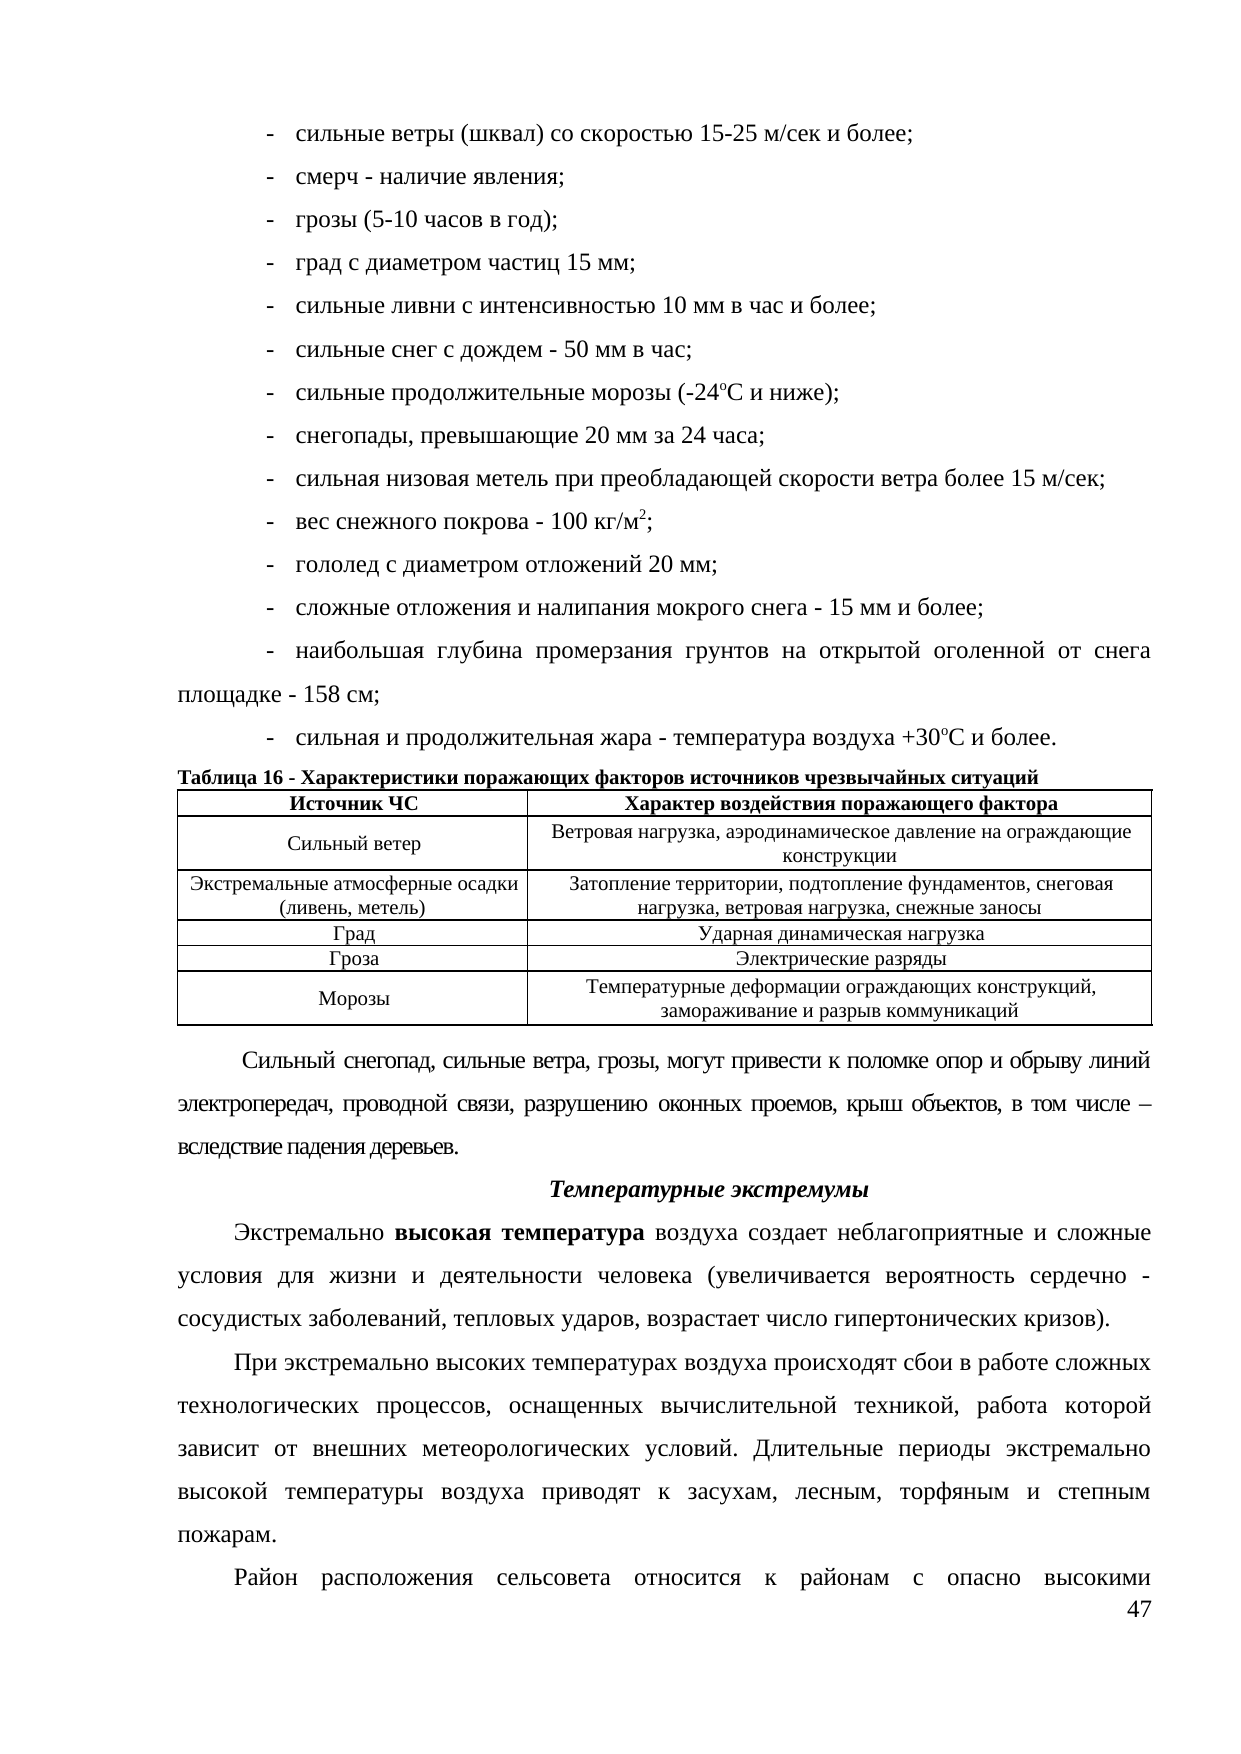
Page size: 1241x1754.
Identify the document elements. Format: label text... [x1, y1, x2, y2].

text При экстремально высоких температурах воздуха происходят сбои в работе сложных технологических процессов, оснащенных вычислительной техникой, работа которой зависит от внешних метеорологических условий. Длительные периоды экстремально высокой температуры воздуха приводят к засухам, лесным, торфяным и степным пожарам. [177, 1347, 1152, 1548]
table_cell Ветровая нагрузка, аэродинамическое давление на ограждающие конструкции [528, 817, 1151, 869]
text Сильный снегопад, сильные ветра, грозы, могут привести к поломке опор и обрыву линий электропередач, проводной связи, разрушению оконных проемов, крыш объектов, в том числе – вследствие падения деревьев. [177, 1045, 1152, 1160]
table_cell Морозы [178, 972, 527, 1024]
list грозы (5-10 часов в год); [177, 204, 1152, 233]
table_header Источник ЧС [178, 791, 527, 815]
table_cell Температурные деформации ограждающих конструкций, замораживание и разрыв коммуникаций [528, 972, 1151, 1024]
table_cell Экстремальные атмосферные осадки (ливень, метель) [178, 871, 527, 919]
table_cell Ударная динамическая нагрузка [528, 921, 1151, 944]
list сильные продолжительные морозы (-24оС и ниже); [177, 377, 1152, 406]
table_cell Град [178, 921, 527, 944]
list сложные отложения и налипания мокрого снега - и более; [177, 592, 1152, 621]
list сильная и продолжительная жара - температура воздуха +30оС и более. [177, 722, 1152, 751]
list сильные снег с дождем - в час; [177, 334, 1152, 362]
text Таблица 16 - Характеристики поражающих факторов источников чрезвычайных ситуаций [177, 765, 1152, 789]
table_cell Гроза [178, 946, 527, 970]
text Экстремально высокая температура воздуха создает неблагоприятные и сложные условия для жизни и деятельности человека (увеличивается вероятность сердечно - сосудистых заболеваний, тепловых ударов, возрастает число гипертонических кризов). [177, 1217, 1152, 1332]
table_cell Сильный ветер [178, 817, 527, 869]
list град с диаметром частиц ; [177, 247, 1152, 276]
table_cell Электрические разряды [528, 946, 1151, 970]
list сильные ветры (шквал) со скоростью 15-25 м/сек и более; [177, 118, 1152, 147]
list сильная низовая метель при преобладающей скорости ветра более 15 м/сек; [177, 463, 1152, 492]
list сильные ливни с интенсивностью в час и более; [177, 291, 1152, 319]
list снегопады, превышающие за 24 часа; [177, 420, 1152, 449]
list наибольшая глубина промерзания грунтов на открытой оголенной от снега площадке - ; [177, 636, 1152, 707]
list вес снежного покрова - 100 кг/м2; [177, 506, 1152, 535]
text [177, 1562, 1152, 1591]
list гололед с диаметром отложений ; [177, 549, 1152, 578]
text Температурные экстремумы [177, 1174, 1152, 1203]
list смерч - наличие явления; [177, 161, 1152, 190]
table_cell Затопление территории, подтопление фундаментов, снеговая нагрузка, ветровая нагрузка, снежные заносы [528, 871, 1151, 919]
table_header Характер воздействия поражающего фактора [528, 791, 1151, 815]
